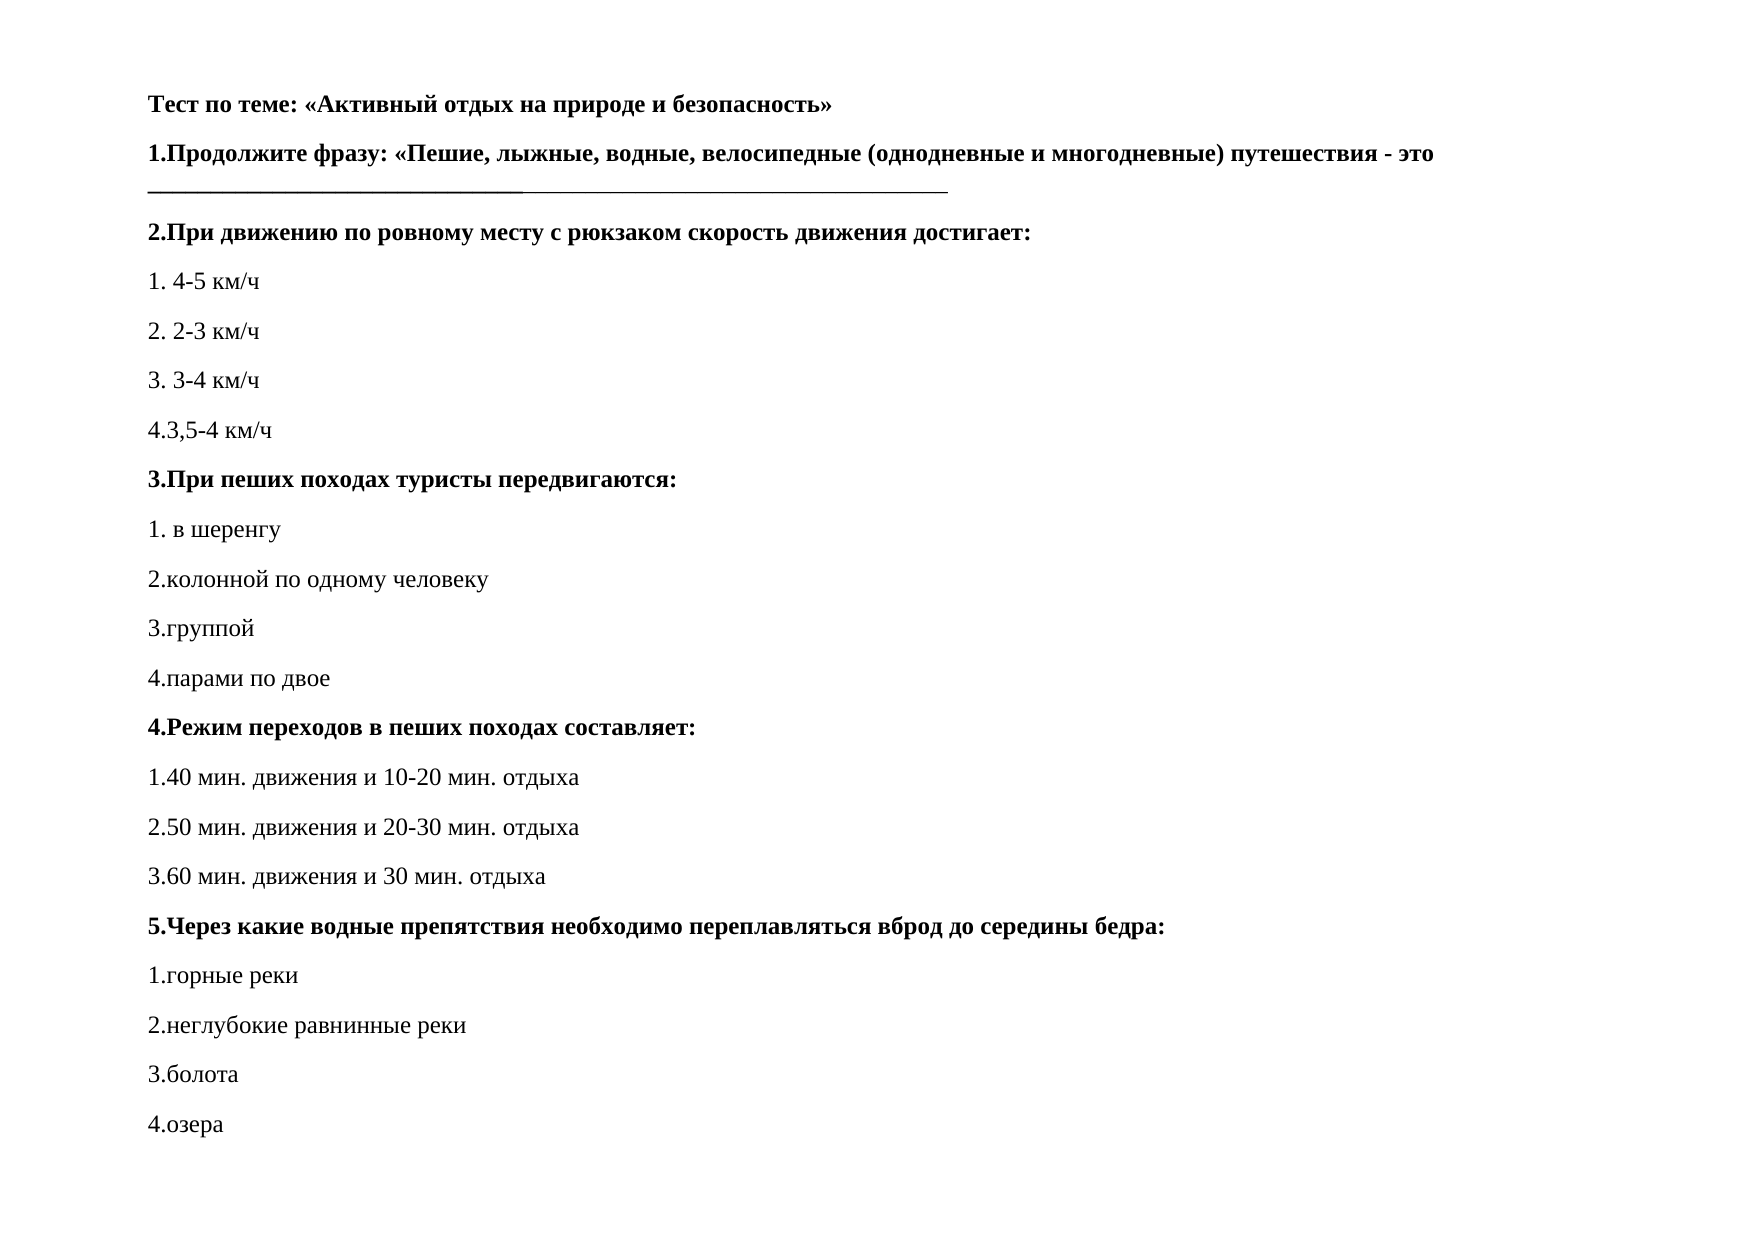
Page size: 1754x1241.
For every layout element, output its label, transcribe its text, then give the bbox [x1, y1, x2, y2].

text 3.группой [148, 613, 1665, 642]
text 4.3,5-4 км/ч [148, 415, 1665, 444]
text 2.При движению по ровному месту с рюкзаком скорость движения достигает: [148, 217, 1665, 245]
text 2.неглубокие равнинные реки [148, 1010, 1665, 1039]
text 2.колонной по одному человеку [148, 564, 1665, 592]
text 3.болота [148, 1059, 1665, 1088]
text 4.парами по двое [148, 663, 1665, 692]
text 3.При пеших походах туристы передвигаются: [148, 464, 1665, 493]
text 4.Режим переходов в пеших походах составляет: [148, 712, 1665, 741]
text 1.Продолжите фразу: «Пешие, лыжные, водные, велосипедные (однодневные и многодневные) путешествия - это ________________________________________________________________ [148, 138, 1665, 196]
text 1.горные реки [148, 960, 1665, 989]
text 1. 4-5 км/ч [148, 266, 1665, 295]
text 5.Через какие водные препятствия необходимо переплавляться вброд до середины бедра: [148, 911, 1665, 939]
text 2.50 мин. движения и 20-30 мин. отдыха [148, 812, 1665, 840]
text Тест по теме: «Активный отдых на природе и безопасность» [148, 89, 1665, 117]
text 1. в шеренгу [148, 514, 1665, 543]
text 3.60 мин. движения и 30 мин. отдыха [148, 861, 1665, 890]
text 2. 2-3 км/ч [148, 316, 1665, 344]
text 4.озера [148, 1109, 1665, 1138]
text 3. 3-4 км/ч [148, 365, 1665, 394]
text 1.40 мин. движения и 10-20 мин. отдыха [148, 762, 1665, 791]
